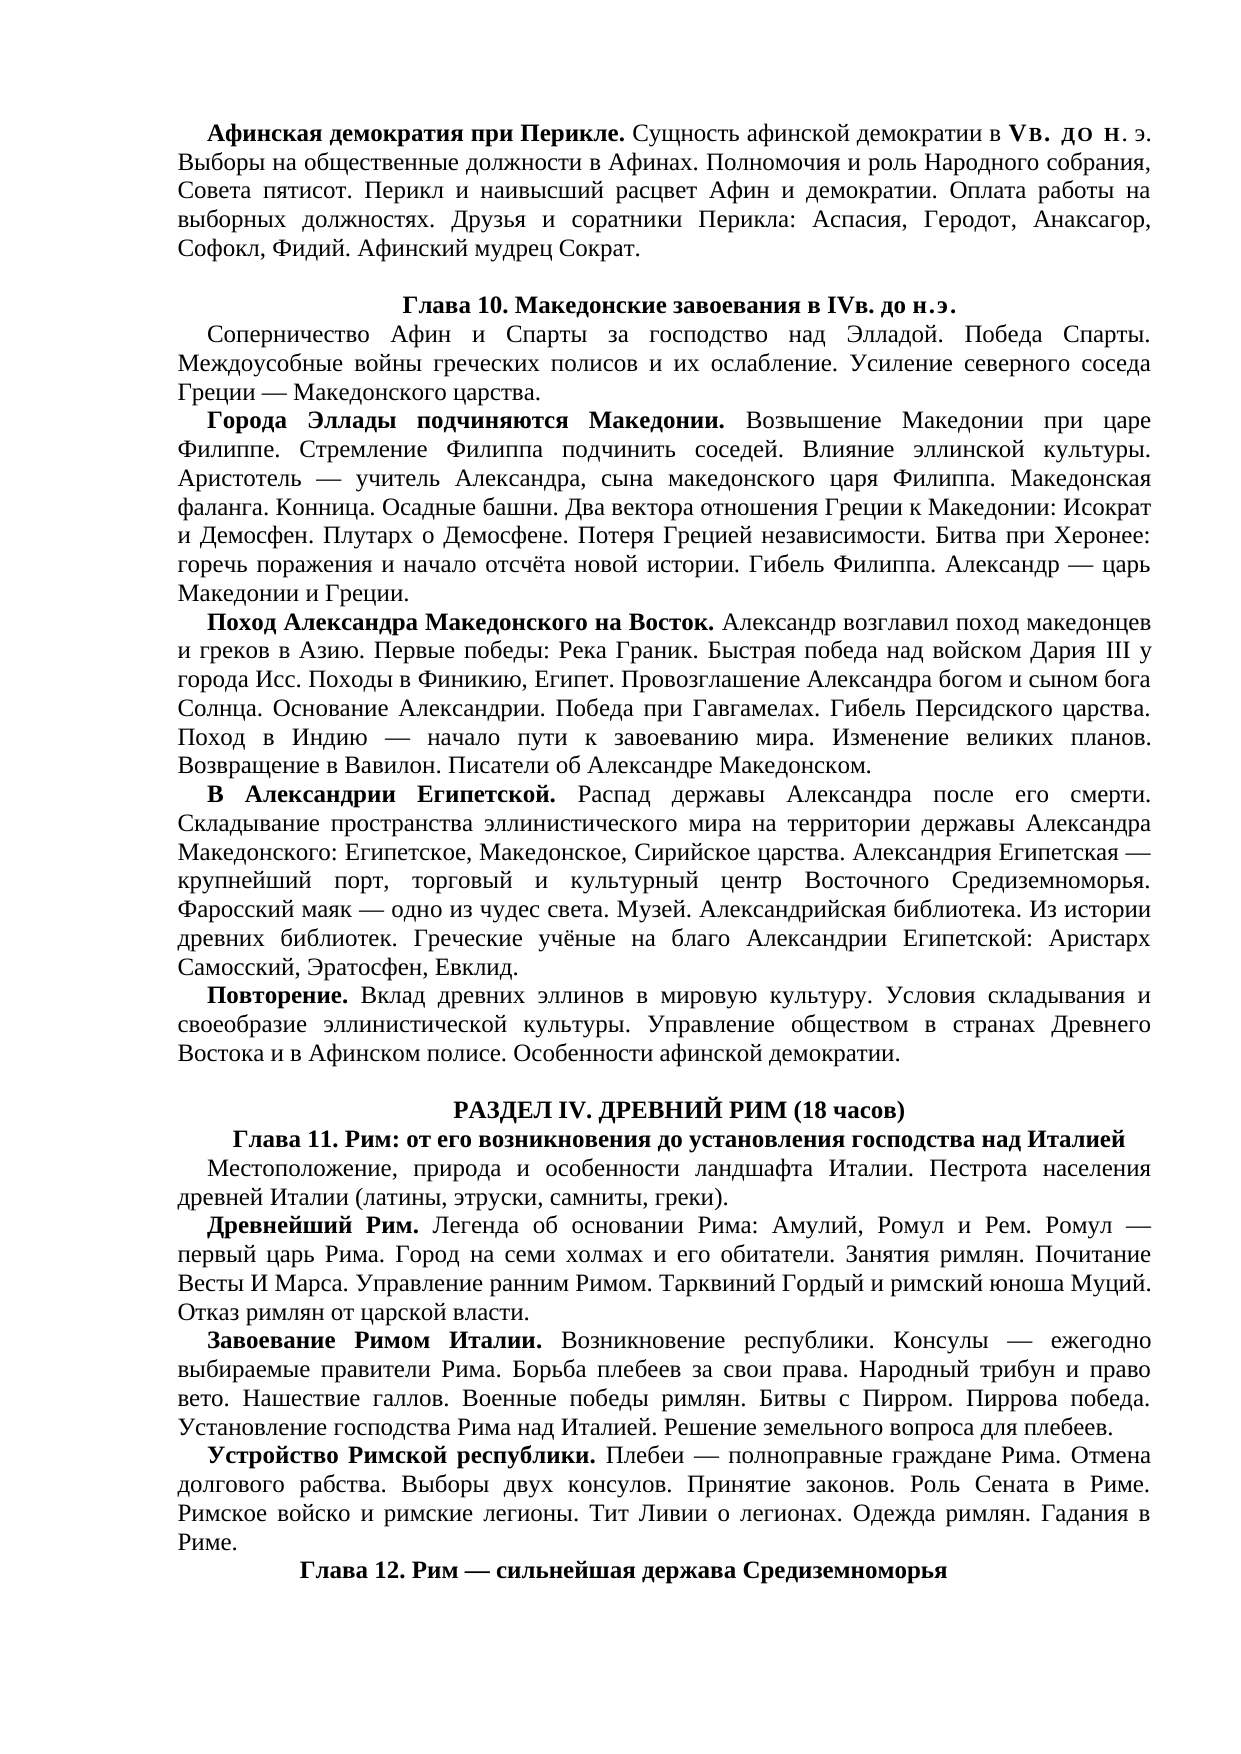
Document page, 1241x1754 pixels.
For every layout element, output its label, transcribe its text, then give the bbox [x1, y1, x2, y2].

text Завоевание Римом Италии. Возникновение республики. Консулы — ежегодно выбираемые правители Рима. Борьба плебеев за свои права. Народный трибун и право вето. Нашествие галлов. Военные победы римлян. Битвы с Пирром. Пиррова победа. Установление господства Рима над Италией. Решение земельного вопроса для плебеев. [177, 1326, 1152, 1441]
text Поход Александра Македонского на Восток. Александр возглавил поход македонцев и греков в Азию. Первые победы: Река Граник. Быстрая победа над войском Дария III у города Исс. Походы в Финикию, Египет. Провозглашение Александра богом и сыном бога Солнца. Основание Александрии. Победа при Гавгамелах. Гибель Персидского царства. Поход в Индию — начало пути к завоеванию мира. Изменение великих планов. Возвращение в Вавилон. Писатели об Александре Македонском. [177, 607, 1152, 779]
text Города Эллады подчиняются Македонии. Возвышение Македонии при царе Филиппе. Стремление Филиппа подчинить соседей. Влияние эллинской культуры. Аристотель — учитель Александра, сына македонского царя Филиппа. Македонская фаланга. Конница. Осадные башни. Два вектора отношения Греции к Македонии: Исократ и Демосфен. Плутарх о Демосфене. Потеря Грецией независимости. Битва при Херонее: горечь поражения и начало отсчёта новой истории. Гибель Филиппа. Александр — царь Македонии и Греции. [177, 406, 1152, 607]
text Местоположение, природа и особенности ландшафта Италии. Пестрота населения древней Италии (латины, этруски, самниты, греки). [177, 1153, 1152, 1211]
text Афинская демократия при Перикле. Сущность афинской демократии в Vb. до н. э. Выборы на общественные должности в Афинах. Полномочия и роль Народного собрания, Совета пятисот. Перикл и наивысший расцвет Афин и демократии. Оплата работы на выборных должностях. Друзья и соратники Перикла: Аспасия, Геродот, Анаксагор, Софокл, Фидий. Афинский мудрец Сократ. [177, 118, 1152, 262]
text Глава 10. Македонские завоевания в IVв. до н.э. [177, 291, 1152, 319]
text РАЗДЕЛ IV. ДРЕВНИЙ РИМ (18 часов) [177, 1096, 1152, 1124]
text Глава 11. Рим: от его возникновения до установления господства над Италией [177, 1124, 1152, 1153]
text Устройство Римской республики. Плебеи — полноправные граждане Рима. Отмена долгового рабства. Выборы двух консулов. Принятие законов. Роль Сената в Риме. Римское войско и римские легионы. Тит Ливии о легионах. Одежда римлян. Гадания в Риме. [177, 1441, 1152, 1556]
text В Александрии Египетской. Распад державы Александра после его смерти. Складывание пространства эллинистического мира на территории державы Александра Македонского: Египетское, Македонское, Сирийское царства. Александрия Египетская — крупнейший порт, торговый и культурный центр Восточного Средиземноморья. Фаросский маяк — одно из чудес света. Музей. Александрийская библиотека. Из истории древних библиотек. Греческие учёные на благо Александрии Египетской: Аристарх Самосский, Эратосфен, Евклид. [177, 779, 1152, 981]
text Древнейший Рим. Легенда об основании Рима: Амулий, Ромул и Рем. Ромул — первый царь Рима. Город на семи холмах и его обитатели. Занятия римлян. Почитание Весты И Марса. Управление ранним Римом. Тарквиний Гордый и римский юноша Муций. Отказ римлян от царской власти. [177, 1211, 1152, 1326]
text Повторение. Вклад древних эллинов в мировую культуру. Условия складывания и своеобразие эллинистической культуры. Управление обществом в странах Древнего Востока и в Афинском полисе. Особенности афинской демократии. [177, 981, 1152, 1067]
text Соперничество Афин и Спарты за господство над Элладой. Победа Спарты. Междоусобные войны греческих полисов и их ослабление. Усиление северного соседа Греции — Македонского царства. [177, 319, 1152, 406]
text Глава 12. Рим — сильнейшая держава Средиземноморья [177, 1556, 1041, 1584]
